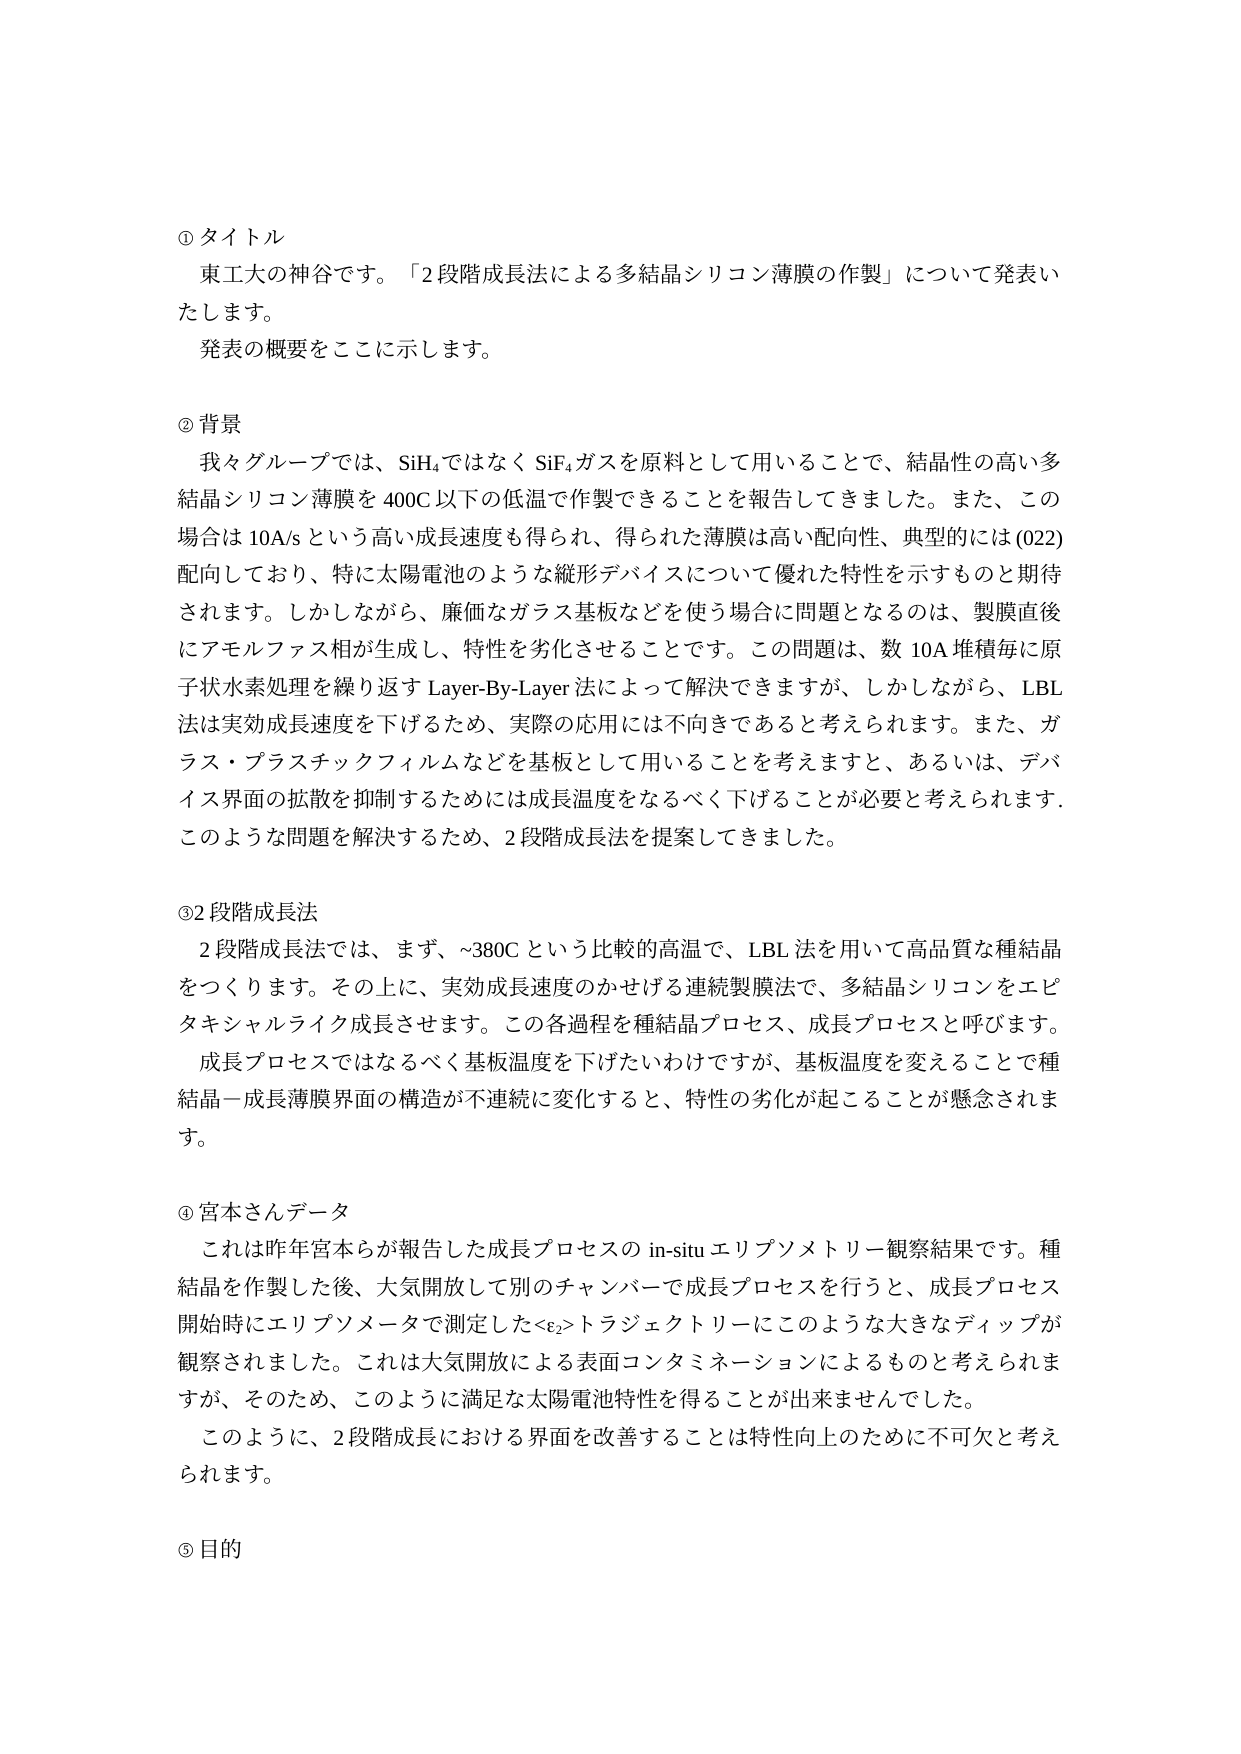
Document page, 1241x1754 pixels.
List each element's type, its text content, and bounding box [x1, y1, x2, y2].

text 東工大の神谷です。「2段階成長法による多結晶シリコン薄膜の作製」について発表いたします。 [177, 254, 1063, 329]
text このように、2段階成長における界面を改善することは特性向上のために不可欠と考えられます。 [177, 1417, 1063, 1492]
text ③2段階成長法 [177, 892, 1063, 929]
text ⑤目的 [177, 1529, 1063, 1567]
text これは昨年宮本らが報告した成長プロセスのin-situエリプソメトリー観察結果です。種結晶を作製した後、大気開放して別のチャンバーで成長プロセスを行うと、成長プロセス開始時にエリプソメータで測定した<2>トラジェクトリーにこのような大きなディップが観察されました。これは大気開放による表面コンタミネーションによるものと考えられますが、そのため、このように満足な太陽電池特性を得ることが出来ませんでした。 [177, 1229, 1063, 1417]
text 成長プロセスではなるべく基板温度を下げたいわけですが、基板温度を変えることで種結晶－成長薄膜界面の構造が不連続に変化すると、特性の劣化が起こることが懸念されます。 [177, 1042, 1063, 1154]
text 2段階成長法では、まず、~380Cという比較的高温で、LBL法を用いて高品質な種結晶をつくります。その上に、実効成長速度のかせげる連続製膜法で、多結晶シリコンをエピタキシャルライク成長させます。この各過程を種結晶プロセス、成長プロセスと呼びます。 [177, 929, 1063, 1042]
text ④宮本さんデータ [177, 1192, 1063, 1229]
text 我々グループでは、SiH4ではなくSiF4ガスを原料として用いることで、結晶性の高い多結晶シリコン薄膜を400C以下の低温で作製できることを報告してきました。また、この場合は10A/sという高い成長速度も得られ、得られた薄膜は高い配向性、典型的には(022)配向しており、特に太陽電池のような縦形デバイスについて優れた特性を示すものと期待されます。しかしながら、廉価なガラス基板などを使う場合に問題となるのは、製膜直後にアモルファス相が生成し、特性を劣化させることです。この問題は、数10A堆積毎に原子状水素処理を繰り返すLayer-By-Layer法によって解決できますが、しかしながら、LBL法は実効成長速度を下げるため、実際の応用には不向きであると考えられます。また、ガラス・プラスチックフィルムなどを基板として用いることを考えますと、あるいは、デバイス界面の拡散を抑制するためには成長温度をなるべく下げることが必要と考えられます.このような問題を解決するため、2段階成長法を提案してきました。 [177, 442, 1063, 854]
text ②背景 [177, 404, 1063, 442]
text 発表の概要をここに示します。 [177, 329, 1063, 367]
text ①タイトル [177, 217, 1063, 254]
